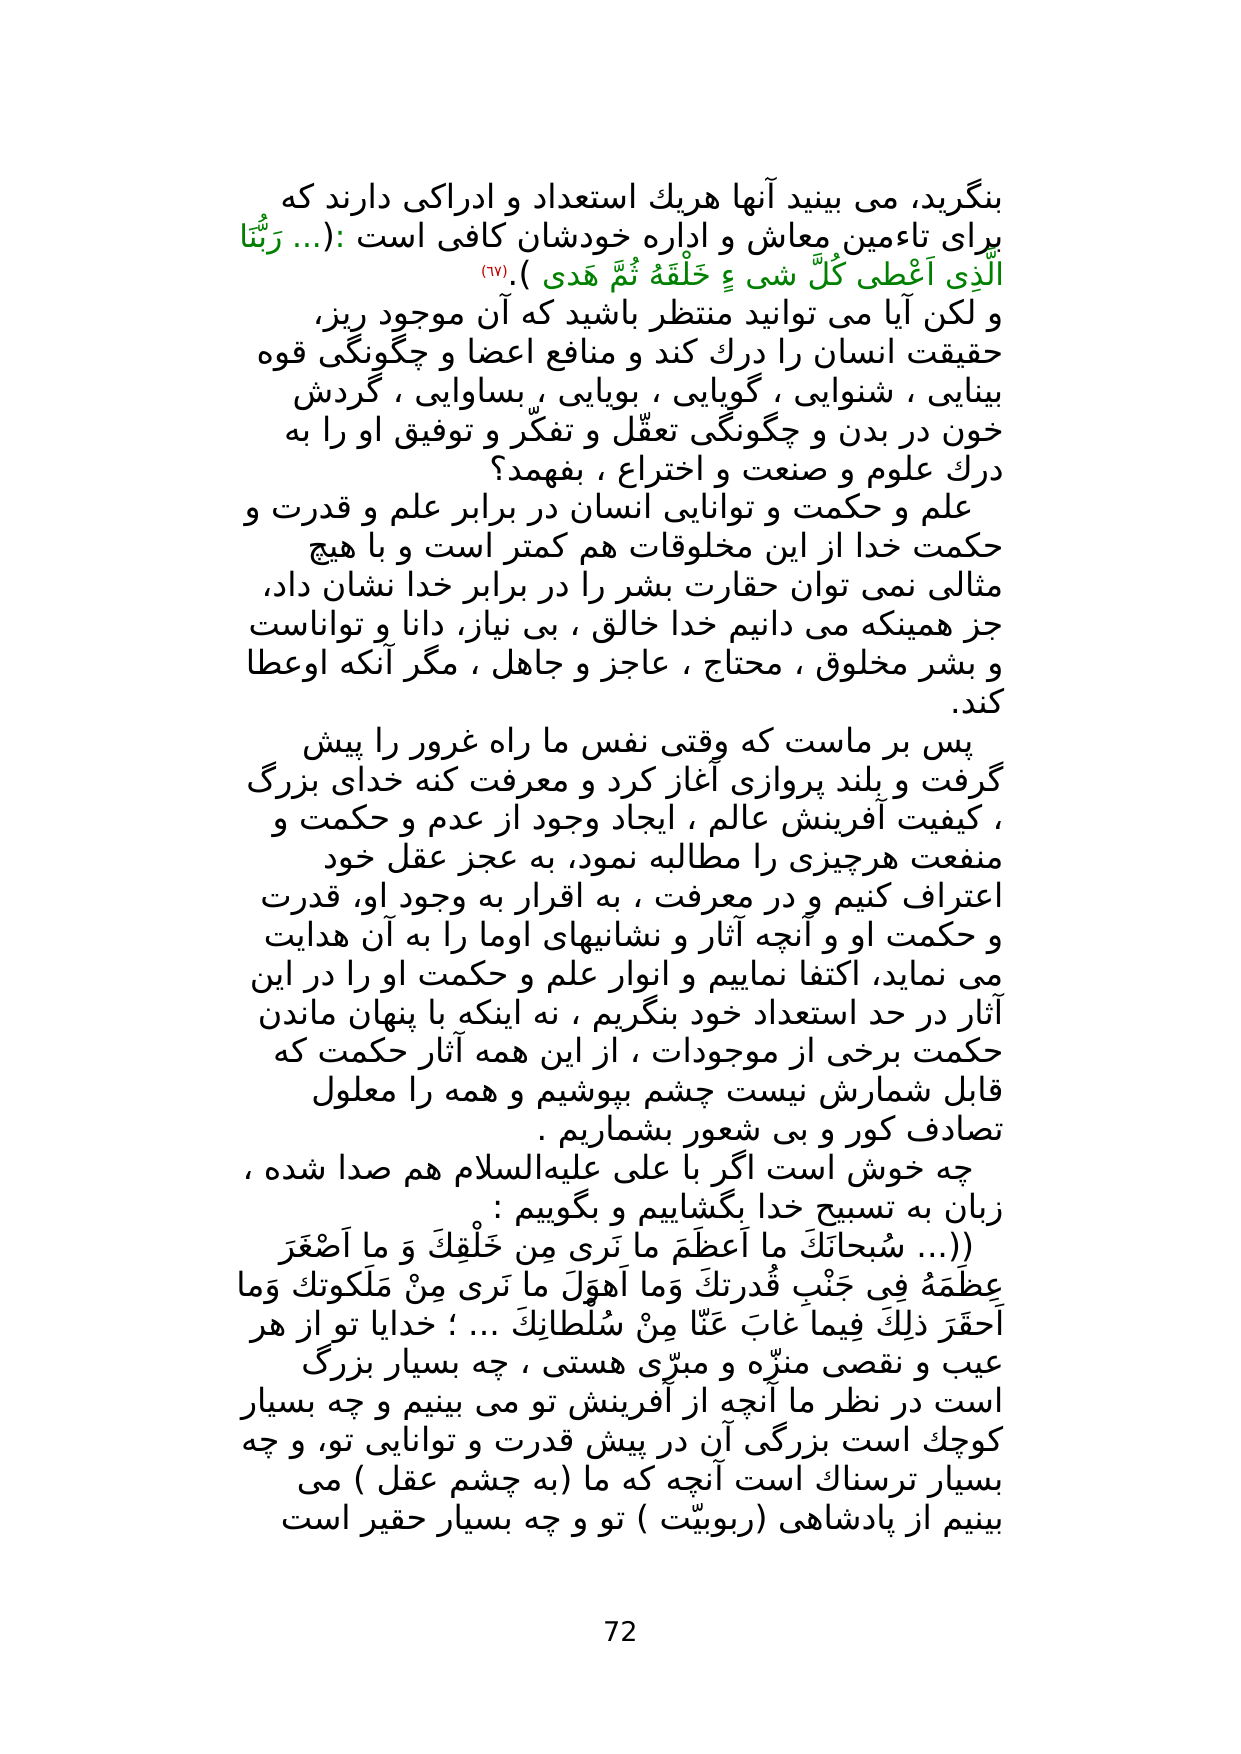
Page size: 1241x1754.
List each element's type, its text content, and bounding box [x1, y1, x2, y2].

text پس بر ماست كه وقتى نفس ما راه غرور را پيش گرفت و بلند پروازى آغاز كرد و معرفت كنه خداى بزرگ ، كيفيت آفرينش عالم ، ايجاد وجود از عدم و حكمت و منفعت هرچيزى را مطالبه نمود، به عجز عقل خود اعتراف كنيم و در معرفت ، به اقرار به وجود او، قدرت و حكمت او و آنچه آثار و نشانيهاى اوما را به آن هدايت مى نمايد، اكتفا نماييم و انوار علم و حكمت او را در اين آثار در حد استعداد خود بنگريم ، نه اينكه با پنهان ماندن حكمت برخى از موجودات ، از اين همه آثار حكمت كه قابل شمارش نيست چشم بپوشيم و همه را معلول تصادف كور و بى شعور بشماريم . [236, 721, 1004, 1148]
text علم و حكمت و توانايى انسان در برابر علم و قدرت و حكمت خدا از اين مخلوقات هم كمتر است و با هيچ مثالى نمى توان حقارت بشر را در برابر خدا نشان داد، جز همينكه مى دانيم خدا خالق ، بى نياز، دانا و تواناست و بشر مخلوق ، محتاج ، عاجز و جاهل ، مگر آنكه اوعطا كند. [236, 488, 1004, 721]
text چه خوش است اگر با على عليه‌السلام هم صدا شده ، زبان به تسبيح خدا بگشاييم و بگوييم : [236, 1148, 1004, 1226]
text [236, 1226, 1004, 1537]
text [236, 177, 1004, 488]
